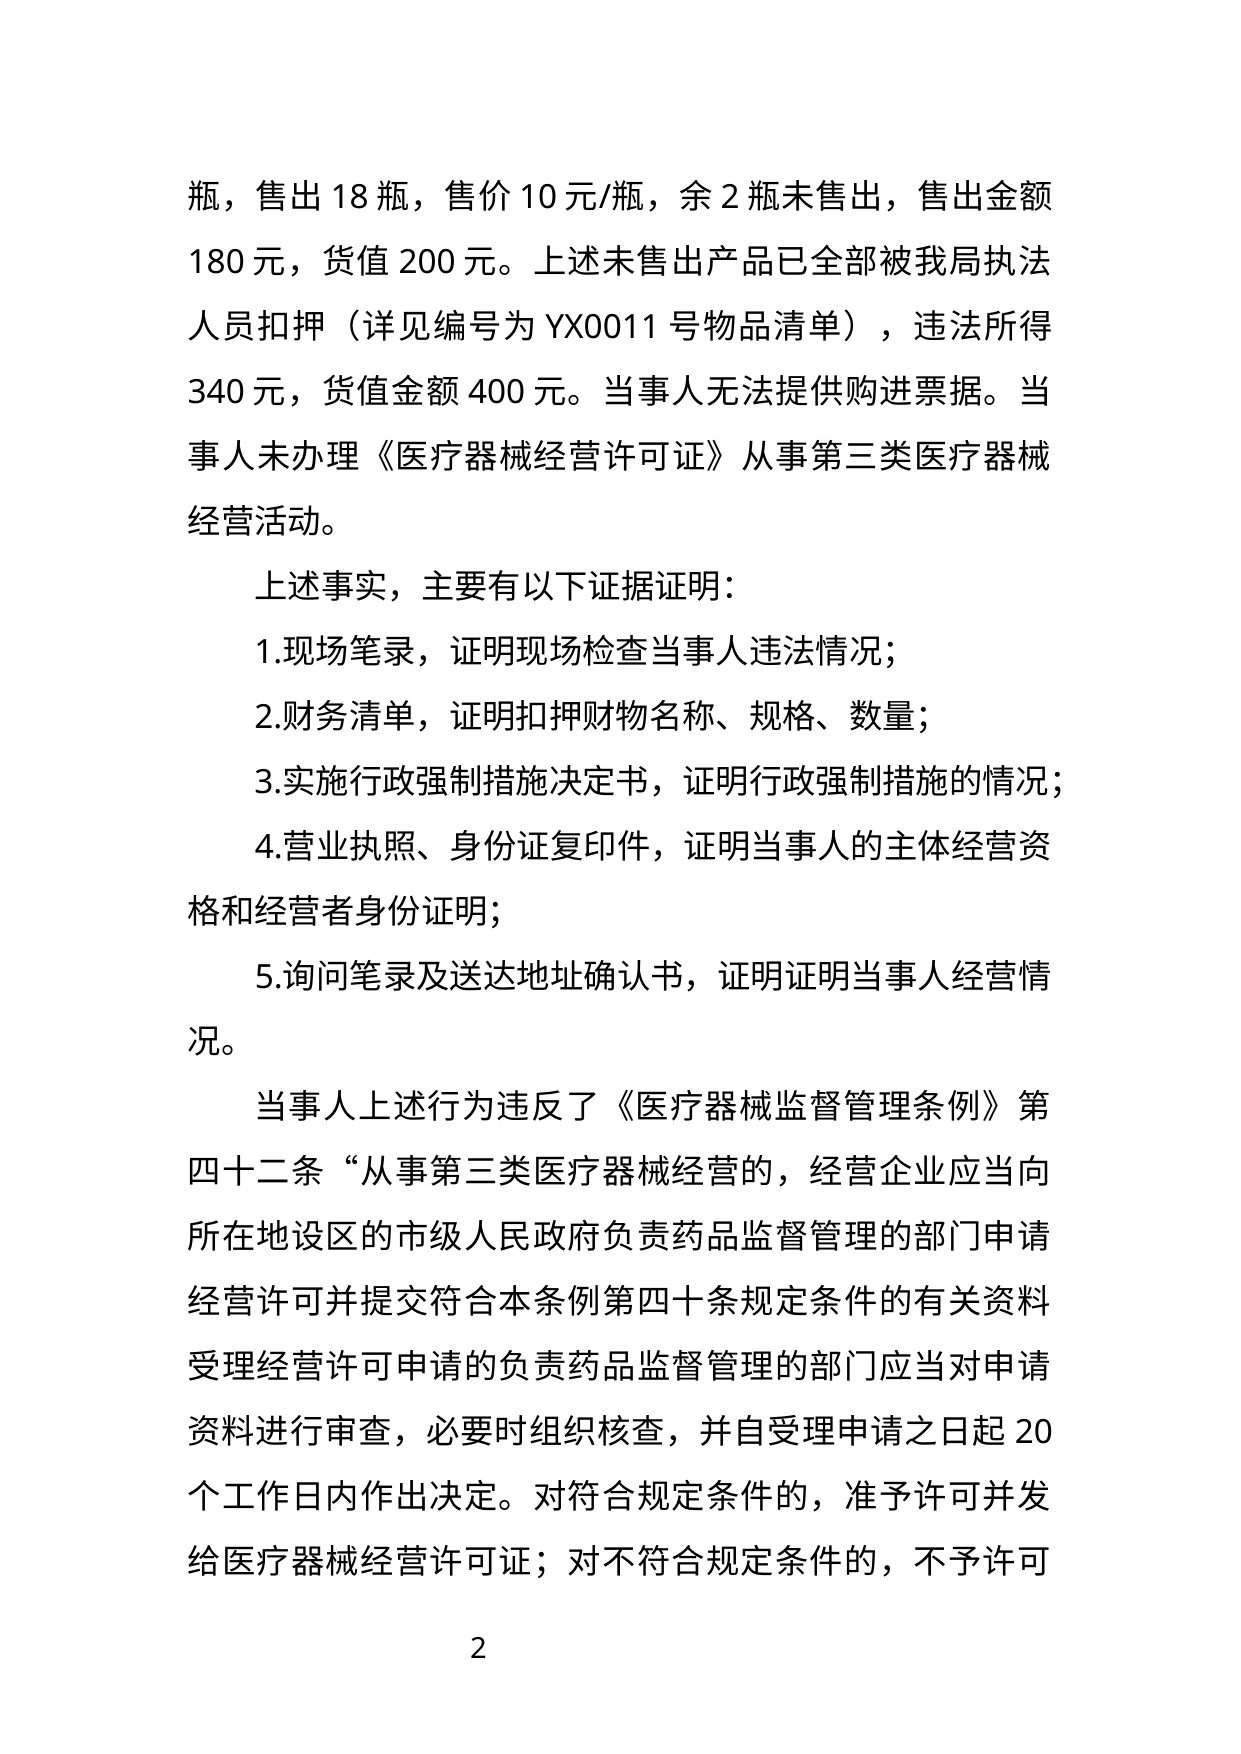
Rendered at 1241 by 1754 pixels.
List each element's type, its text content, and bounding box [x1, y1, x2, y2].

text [187, 162, 1053, 552]
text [187, 1072, 1053, 1592]
text 上述事实，主要有以下证据证明： [187, 552, 1053, 617]
text 1.现场笔录，证明现场检查当事人违法情况； 2.财务清单，证明扣押财物名称、规格、数量； 3.实施行政强制措施决定书，证明行政强制措施的情况； 4.营业执照、身份证复印件，证明当事人的主体经营资格和经营者身份证明； 5.询问笔录及送达地址确认书，证明证明当事人经营情况。 [187, 617, 1053, 1072]
